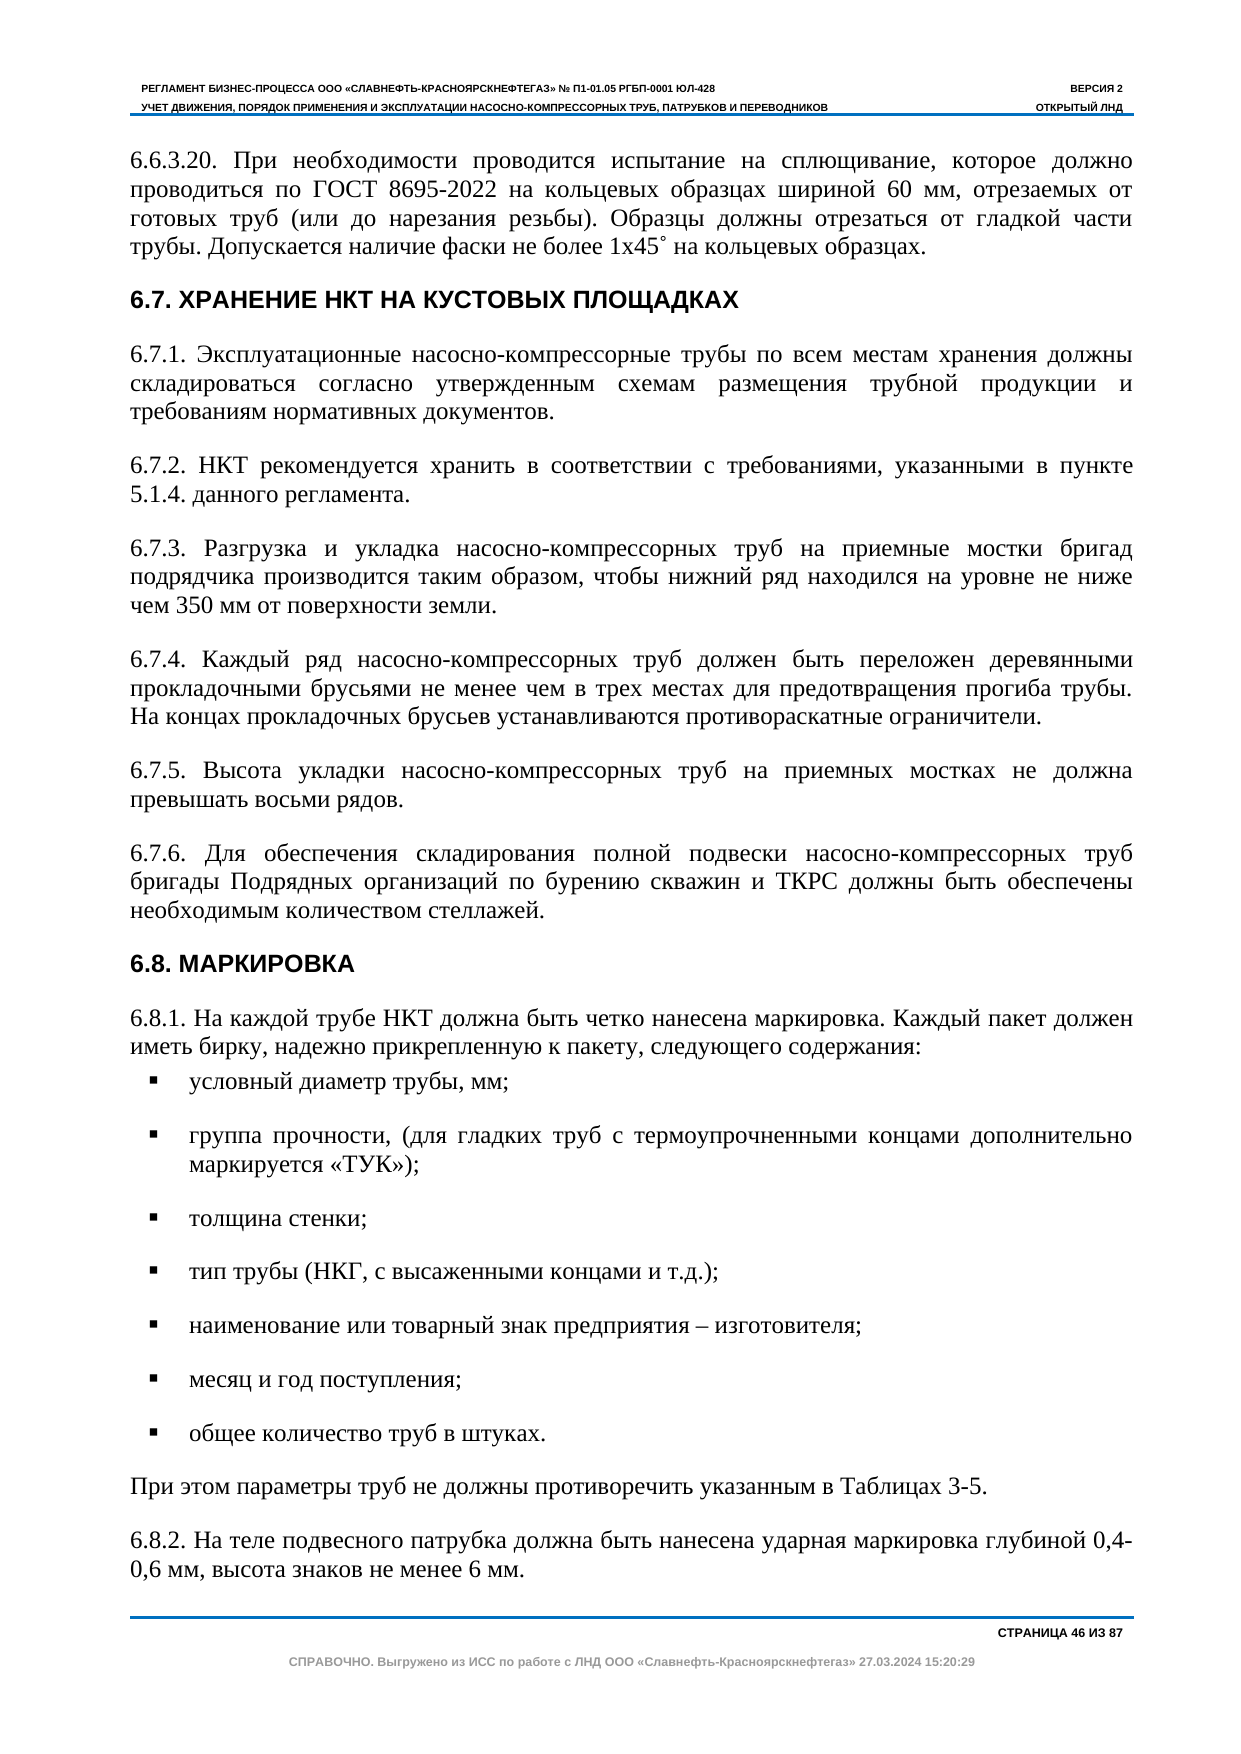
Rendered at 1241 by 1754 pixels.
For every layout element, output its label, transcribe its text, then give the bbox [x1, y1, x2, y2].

list условный диаметр трубы, мм; [148, 1066, 1134, 1095]
list месяц и год поступления; [148, 1364, 1134, 1393]
list толщина стенки; [148, 1203, 1134, 1231]
list группа прочности, (для гладких труб с термоупрочненными концами дополнительно маркируется «ТУК»); [148, 1120, 1134, 1178]
text 6.7.5. Высота укладки насосно-компрессорных труб на приемных мостках не должна превышать восьми рядов. [130, 755, 1134, 813]
subtitle 6.7. ХРАНЕНИЕ НКТ НА КУСТОВЫХ ПЛОЩАДКАХ [130, 285, 1134, 314]
list наименование или товарный знак предприятия – изготовителя; [148, 1310, 1134, 1339]
text 6.8.2. На теле подвесного патрубка должна быть нанесена ударная маркировка глубиной 0,4-0,6 мм, высота знаков не менее 6 мм. [130, 1525, 1134, 1583]
list общее количество труб в штуках. [148, 1418, 1134, 1446]
text 6.7.2. НКТ рекомендуется хранить в соответствии с требованиями, указанными в пункте 5.1.4. данного регламента. [130, 450, 1134, 508]
text 6.8.1. На каждой трубе НКТ должна быть четко нанесена маркировка. Каждый пакет должен иметь бирку, надежно прикрепленную к пакету, следующего содержания: [130, 1003, 1134, 1060]
text 6.6.3.20. При необходимости проводится испытание на сплющивание, которое должно проводиться по ГОСТ 8695-2022 на кольцевых образцах шириной 60 мм, отрезаемых от готовых труб (или до нарезания резьбы). Образцы должны отрезаться от гладкой части трубы. Допускается наличие фаски не более 1х45˚ на кольцевых образцах. [130, 145, 1134, 260]
text 6.7.3. Разгрузка и укладка насосно-компрессорных труб на приемные мостки бригад подрядчика производится таким образом, чтобы нижний ряд находился на уровне не ниже чем от поверхности земли. [130, 533, 1134, 619]
text 6.7.1. Эксплуатационные насосно-компрессорные трубы по всем местам хранения должны складироваться согласно утвержденным схемам размещения трубной продукции и требованиям нормативных документов. [130, 339, 1134, 425]
list тип трубы (НКГ, с высаженными концами и т.д.); [148, 1256, 1134, 1285]
text При этом параметры труб не должны противоречить указанным в Таблицах 3-5. [130, 1471, 1134, 1500]
subtitle 6.8. МАРКИРОВКА [130, 949, 1134, 978]
text 6.7.4. Каждый ряд насосно-компрессорных труб должен быть переложен деревянными прокладочными брусьями не менее чем в трех местах для предотвращения прогиба трубы. На концах прокладочных брусьев устанавливаются противораскатные ограничители. [130, 644, 1134, 730]
text 6.7.6. Для обеспечения складирования полной подвески насосно-компрессорных труб бригады Подрядных организаций по бурению скважин и ТКРС должны быть обеспечены необходимым количеством стеллажей. [130, 838, 1134, 924]
